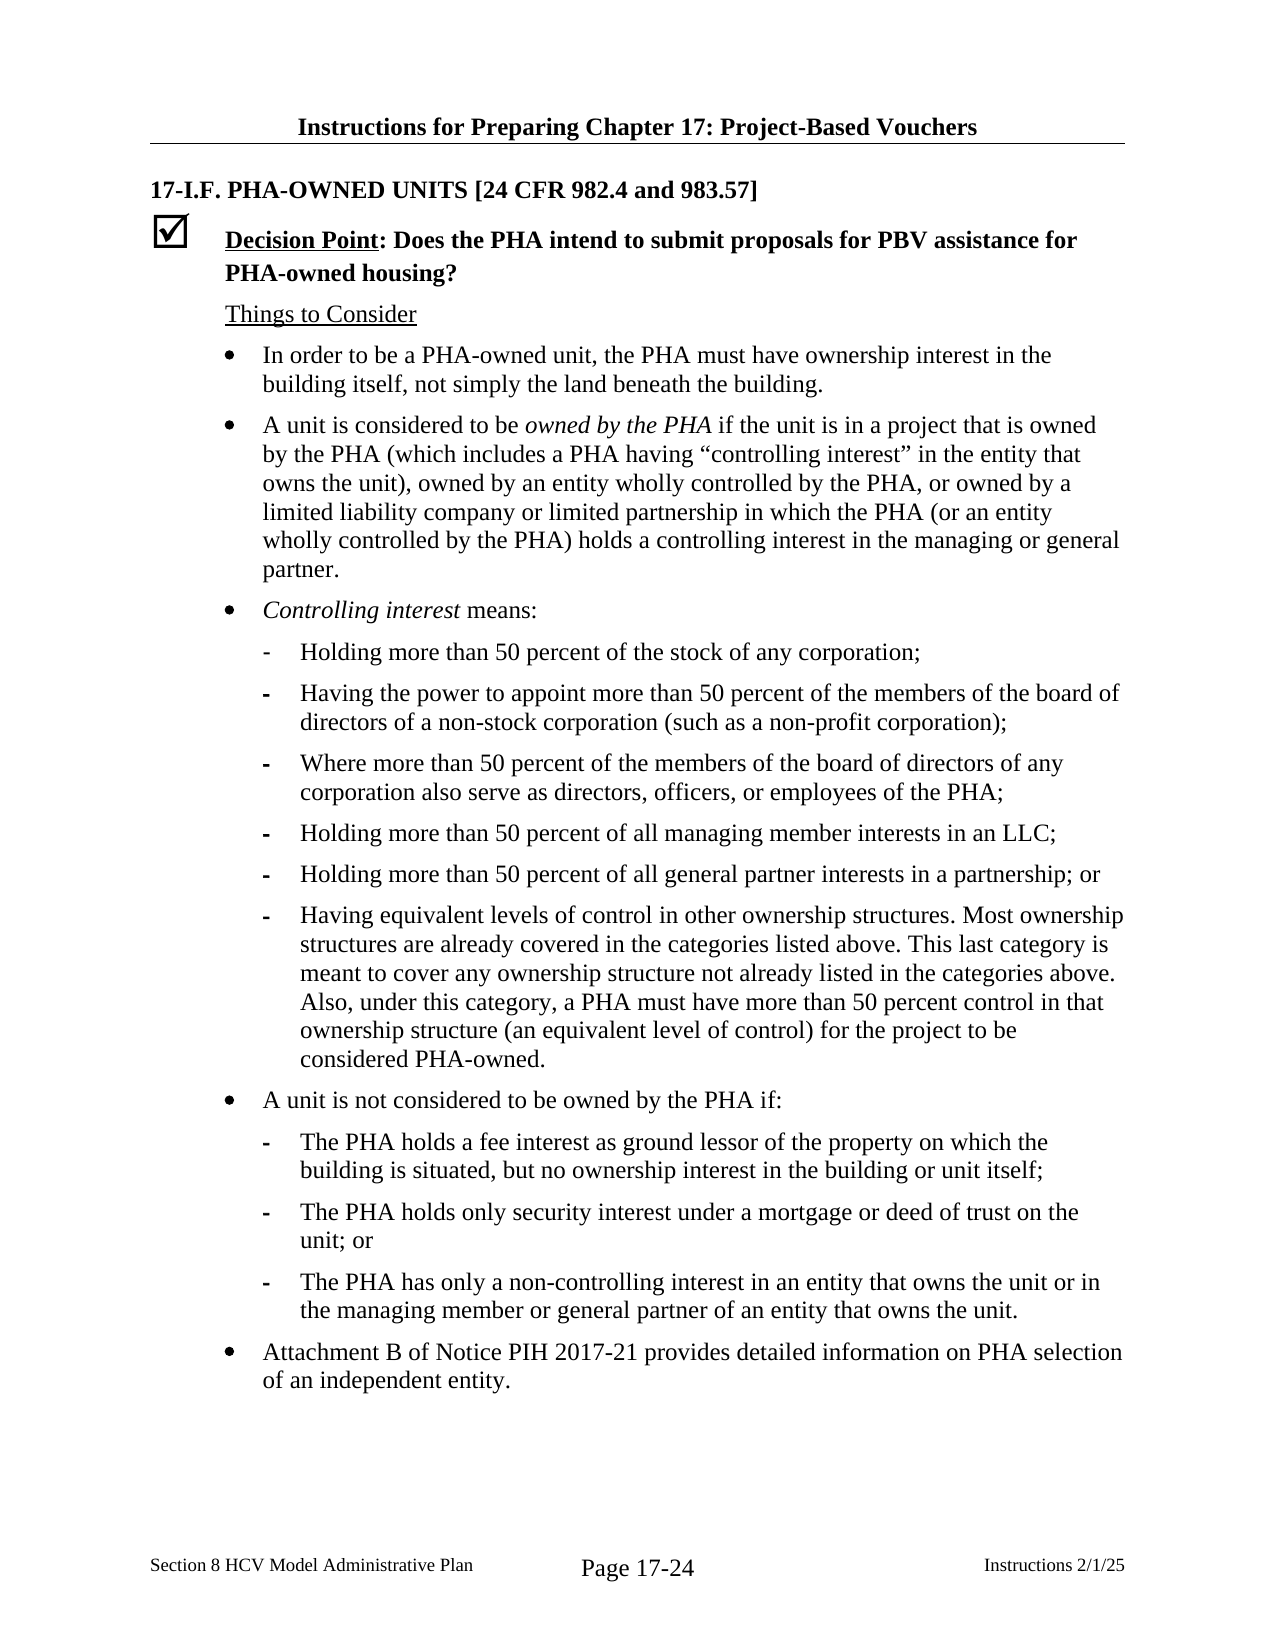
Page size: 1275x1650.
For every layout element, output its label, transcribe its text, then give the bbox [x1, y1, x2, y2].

list The PHA has only a non-controlling interest in an entity that owns the unit or in the managing member or general partner of an entity that owns the unit. [262, 1267, 1125, 1324]
list In order to be a PHA-owned unit, the PHA must have ownership interest in the building itself, not simply the land beneath the building. [225, 340, 1125, 398]
list Holding more than 50 percent of all general partner interests in a partnership; or [262, 859, 1125, 888]
list Having equivalent levels of control in other ownership structures. Most ownership structures are already covered in the categories listed above. This last category is meant to cover any ownership structure not already listed in the categories above. Also, under this category, a PHA must have more than 50 percent control in that ownership structure (an equivalent level of control) for the project to be considered PHA-owned. [262, 901, 1125, 1073]
list Holding more than 50 percent of the stock of any corporation; [262, 637, 1125, 666]
list Having the power to appoint more than 50 percent of the members of the board of directors of a non-stock corporation (such as a non-profit corporation); [262, 678, 1125, 736]
text Decision Point: Does the PHA intend to submit proposals for PBV assistance for PHA-owned housing? [150, 216, 1125, 287]
text 17-I.F. PHA-OWNED UNITS [24 CFR 982.4 and 983.57] [150, 175, 1125, 204]
list A unit is not considered to be owned by the PHA if: [225, 1086, 1125, 1114]
list The PHA holds only security interest under a mortgage or deed of trust on the unit; or [262, 1197, 1125, 1254]
list Attachment B of Notice PIH 2017-21 provides detailed information on PHA selection of an independent entity. [225, 1337, 1125, 1394]
list The PHA holds a fee interest as ground lessor of the property on which the building is situated, but no ownership interest in the building or unit itself; [262, 1127, 1125, 1184]
list Controlling interest means: [225, 595, 1125, 624]
text Things to Consider [225, 299, 1125, 328]
list Holding more than 50 percent of all managing member interests in an LLC; [262, 818, 1125, 847]
list A unit is considered to be owned by the PHA if the unit is in a project that is owned by the PHA (which includes a PHA having “controlling interest” in the entity that owns the unit), owned by an entity wholly controlled by the PHA, or owned by a limited liability company or limited partnership in which the PHA (or an entity wholly controlled by the PHA) holds a controlling interest in the managing or general partner. [225, 410, 1125, 583]
list Where more than 50 percent of the members of the board of directors of any corporation also serve as directors, officers, or employees of the PHA; [262, 748, 1125, 806]
